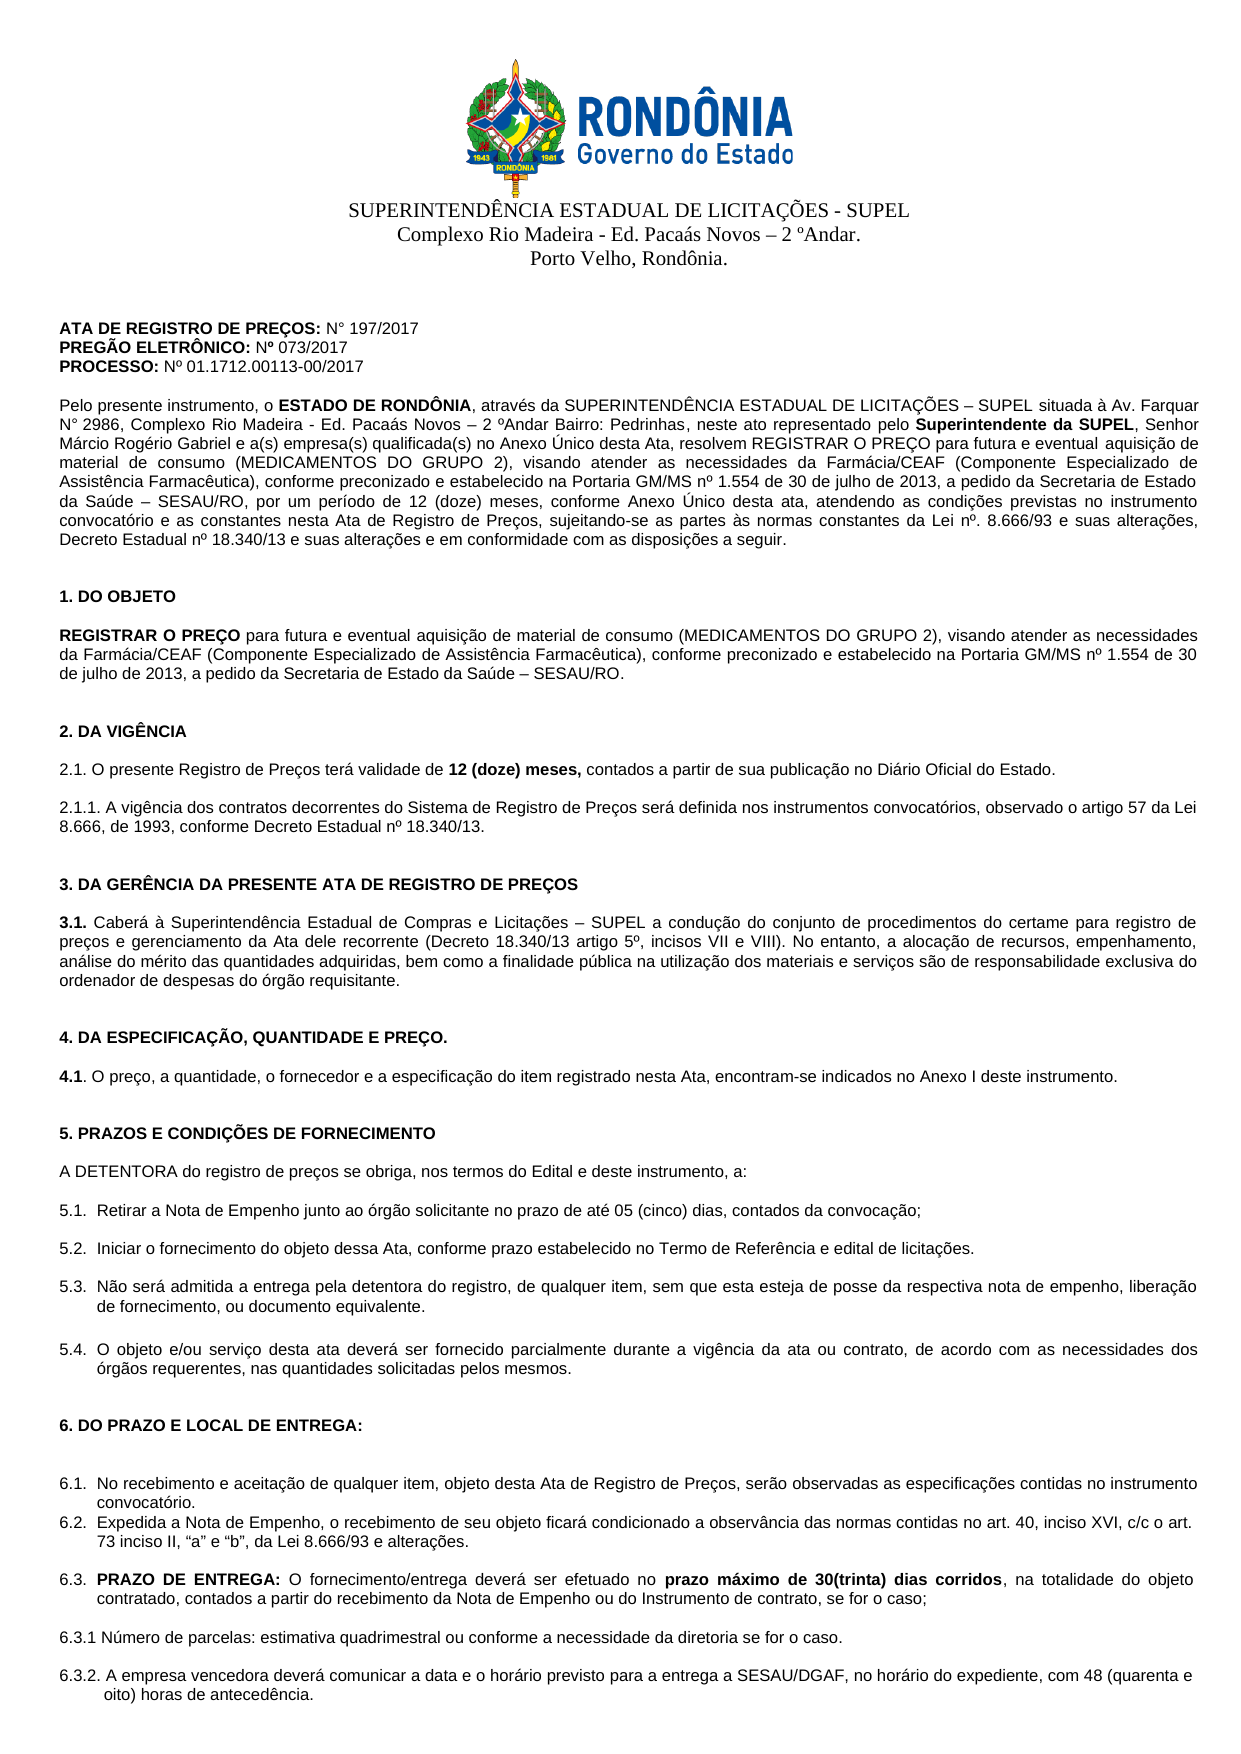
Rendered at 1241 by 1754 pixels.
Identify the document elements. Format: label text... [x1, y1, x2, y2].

text A DETENTORA do registro de preços se obriga, nos termos do Edital e deste instrumento, a: [59, 1162, 1199, 1181]
picture [465, 59, 793, 198]
list PRAZO DE ENTREGA: O fornecimento/entrega deverá ser efetuado no prazo máximo de 30(trinta) dias corridos, na totalidade do objeto contratado, contados a partir do recebimento da Nota de Empenho ou do Instrumento de contrato, se for o caso; [59, 1570, 1194, 1608]
text PREGÃO ELETRÔNICO: Nº 073/2017 [59, 338, 1199, 357]
list O objeto e/ou serviço desta ata deverá ser fornecido parcialmente durante a vigência da ata ou contrato, de acordo com as necessidades dos órgãos requerentes, nas quantidades solicitadas pelos mesmos. [59, 1339, 1199, 1378]
list Expedida a Nota de Empenho, o recebimento de seu objeto ficará condicionado a observância das normas contidas no art. 40, inciso XVI, c/c o art. 73 inciso II, “a” e “b”, da Lei 8.666/93 e alterações. [59, 1512, 1194, 1551]
text 2. DA VIGÊNCIA [59, 721, 1199, 741]
text REGISTRAR O PREÇO para futura e eventual aquisição de material de consumo (MEDICAMENTOS DO GRUPO 2), visando atender as necessidades da Farmácia/CEAF (Componente Especializado de Assistência Farmacêutica), conforme preconizado e estabelecido na Portaria GM/MS nº 1.554 de 30 de julho de 2013, a pedido da Secretaria de Estado da Saúde – SESAU/RO. [59, 626, 1199, 683]
list Retirar a Nota de Empenho junto ao órgão solicitante no prazo de até 05 (cinco) dias, contados da convocação; [59, 1201, 1199, 1220]
text 4.1. O preço, a quantidade, o fornecedor e a especificação do item registrado nesta Ata, encontram-se indicados no Anexo I deste instrumento. [59, 1066, 1199, 1086]
text SUPERINTENDÊNCIA ESTADUAL DE LICITAÇÕES - SUPEL [59, 198, 1199, 222]
text PROCESSO: Nº 01.1712.00113-00/2017 [59, 357, 1199, 376]
text 3.1. Caberá à Superintendência Estadual de Compras e Licitações – SUPEL a condução do conjunto de procedimentos do certame para registro de preços e gerenciamento da Ata dele recorrente (Decreto 18.340/13 artigo 5º, incisos VII e VIII). No entanto, a alocação de recursos, empenhamento, análise do mérito das quantidades adquiridas, bem como a finalidade pública na utilização dos materiais e serviços são de responsabilidade exclusiva do ordenador de despesas do órgão requisitante. [59, 913, 1199, 990]
list Iniciar o fornecimento do objeto dessa Ata, conforme prazo estabelecido no Termo de Referência e edital de licitações. [59, 1239, 1199, 1258]
text 5. PRAZOS E CONDIÇÕES DE FORNECIMENTO [59, 1124, 1199, 1143]
list No recebimento e aceitação de qualquer item, objeto desta Ata de Registro de Preços, serão observadas as especificações contidas no instrumento convocatório. [59, 1474, 1199, 1512]
text 1. DO OBJETO [59, 587, 1199, 606]
text 6. DO PRAZO E LOCAL DE ENTREGA: [59, 1416, 1199, 1435]
text Porto Velho, Rondônia. [59, 246, 1199, 270]
text 3. DA GERÊNCIA DA PRESENTE ATA DE REGISTRO DE PREÇOS [59, 875, 1199, 894]
text 6.3.1 Número de parcelas: estimativa quadrimestral ou conforme a necessidade da diretoria se for o caso. [59, 1627, 1194, 1647]
list Não será admitida a entrega pela detentora do registro, de qualquer item, sem que esta esteja de posse da respectiva nota de empenho, liberação de fornecimento, ou documento equivalente. [59, 1277, 1199, 1316]
text Pelo presente instrumento, o ESTADO DE RONDÔNIA, através da SUPERINTENDÊNCIA ESTADUAL DE LICITAÇÕES – SUPEL situada à Av. Farquar N° 2986, Complexo Rio Madeira - Ed. Pacaás Novos – 2 ºAndar Bairro: Pedrinhas, neste ato representado pelo Superintendente da SUPEL, Senhor Márcio Rogério Gabriel e a(s) empresa(s) qualificada(s) no Anexo Único desta Ata, resolvem REGISTRAR O PREÇO para futura e eventual aquisição de material de consumo (MEDICAMENTOS DO GRUPO 2), visando atender as necessidades da Farmácia/CEAF (Componente Especializado de Assistência Farmacêutica), conforme preconizado e estabelecido na Portaria GM/MS nº 1.554 de 30 de julho de 2013, a pedido da Secretaria de Estado da Saúde – SESAU/RO, por um período de 12 (doze) meses, conforme Anexo Único desta ata, atendendo as condições previstas no instrumento convocatório e as constantes nesta Ata de Registro de Preços, sujeitando-se as partes às normas constantes da Lei nº. 8.666/93 e suas alterações, Decreto Estadual nº 18.340/13 e suas alterações e em conformidade com as disposições a seguir. [59, 396, 1199, 549]
text ATA DE REGISTRO DE PREÇOS: N° 197/2017 [59, 319, 1199, 338]
text Complexo Rio Madeira - Ed. Pacaás Novos – 2 ºAndar. [59, 222, 1199, 246]
text 2.1. O presente Registro de Preços terá validade de 12 (doze) meses, contados a partir de sua publicação no Diário Oficial do Estado. [59, 760, 1199, 779]
text 4. DA ESPECIFICAÇÃO, QUANTIDADE E PREÇO. [59, 1028, 1199, 1047]
text 2.1.1. A vigência dos contratos decorrentes do Sistema de Registro de Preços será definida nos instrumentos convocatórios, observado o artigo 57 da Lei 8.666, de 1993, conforme Decreto Estadual nº 18.340/13. [59, 798, 1199, 836]
text 6.3.2. A empresa vencedora deverá comunicar a data e o horário previsto para a entrega a SESAU/DGAF, no horário do expediente, com 48 (quarenta e oito) horas de antecedência. [59, 1666, 1194, 1704]
